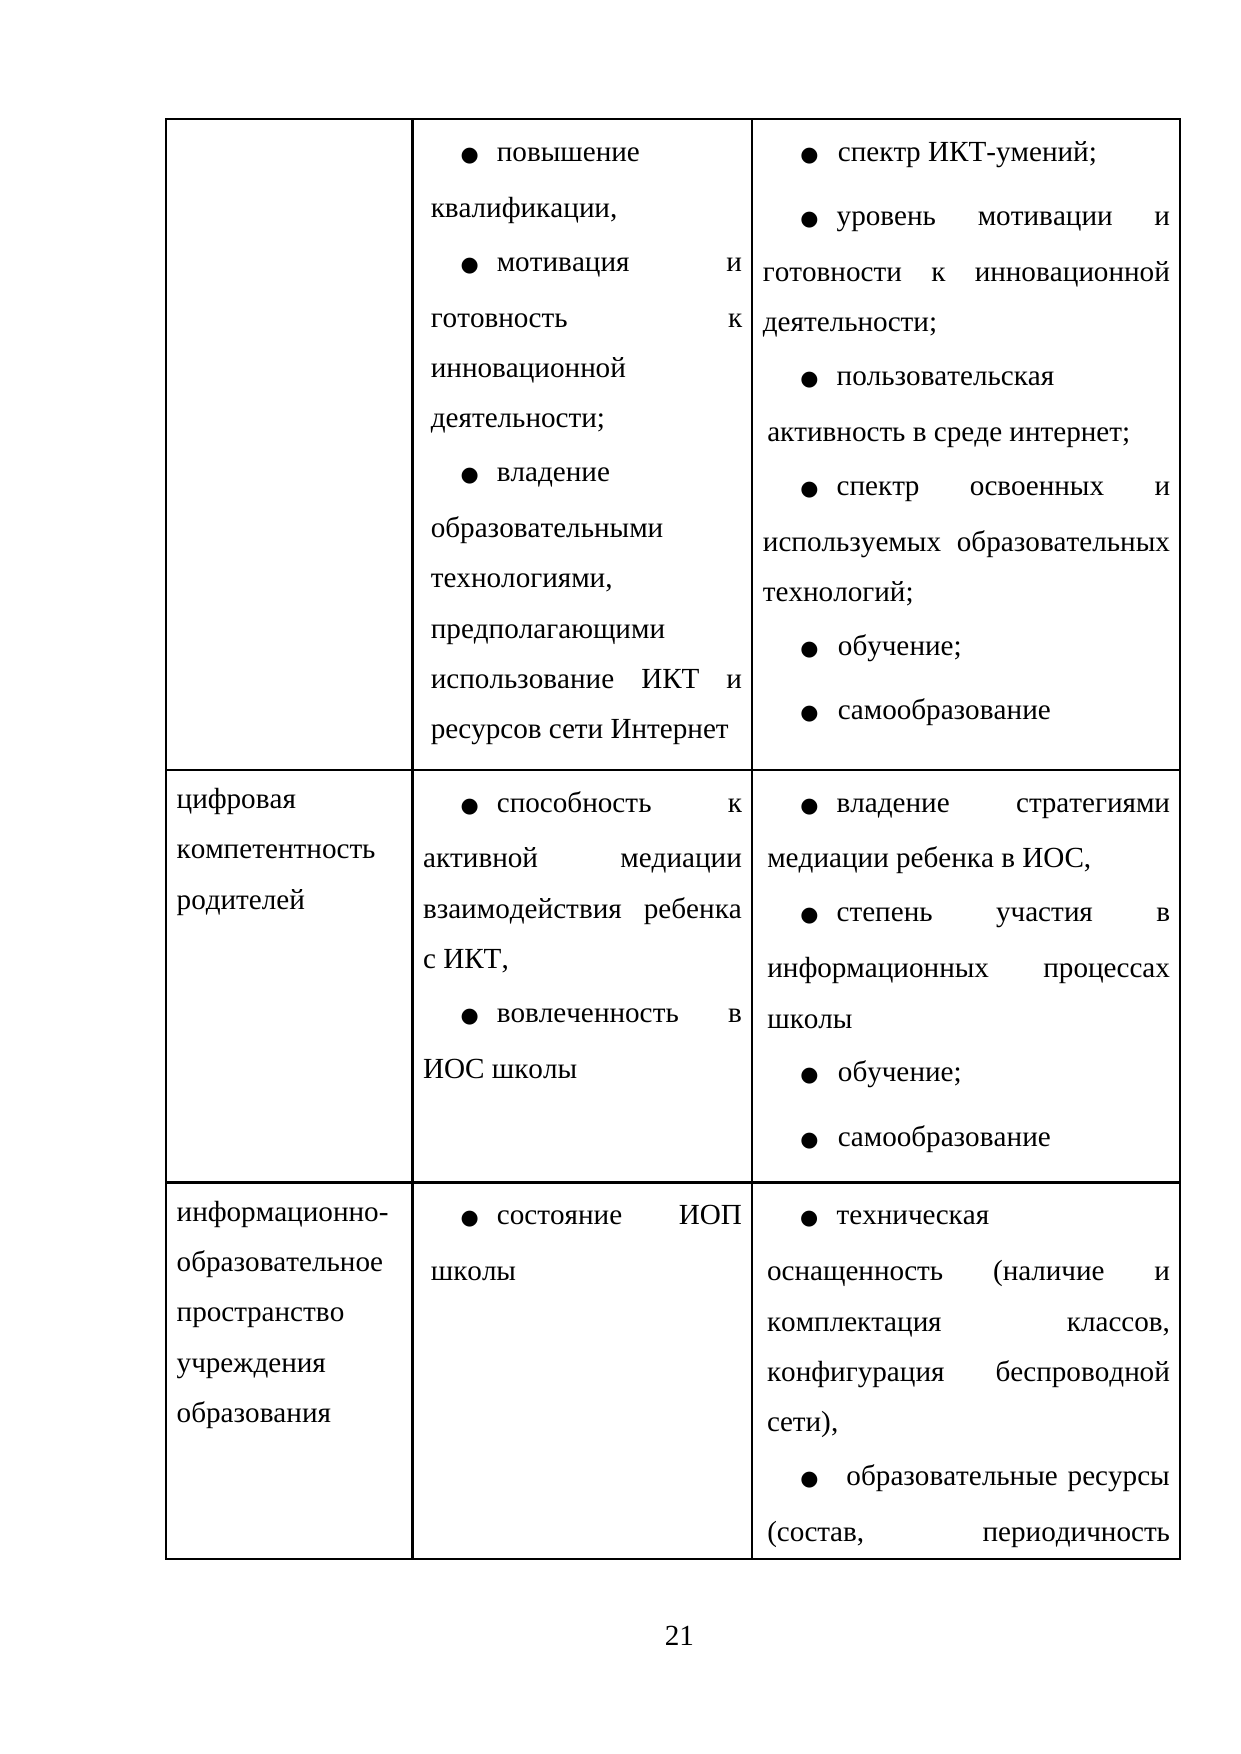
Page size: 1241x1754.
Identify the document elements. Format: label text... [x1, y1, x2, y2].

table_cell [753, 1184, 1179, 1558]
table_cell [167, 120, 411, 769]
table_cell цифровая компетентность родителей [167, 771, 411, 1181]
table_cell владение стратегиями медиации ребенка в ИОС, степень участия в информационных процессах школы обучение; самообразование [753, 771, 1179, 1181]
table_cell способность к активной медиации взаимодействия ребенка с ИКТ, вовлеченность в ИОС школы [414, 771, 751, 1181]
table_cell состояние ИОП школы [414, 1184, 751, 1558]
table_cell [753, 120, 1179, 769]
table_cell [414, 120, 751, 769]
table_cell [167, 1184, 411, 1558]
